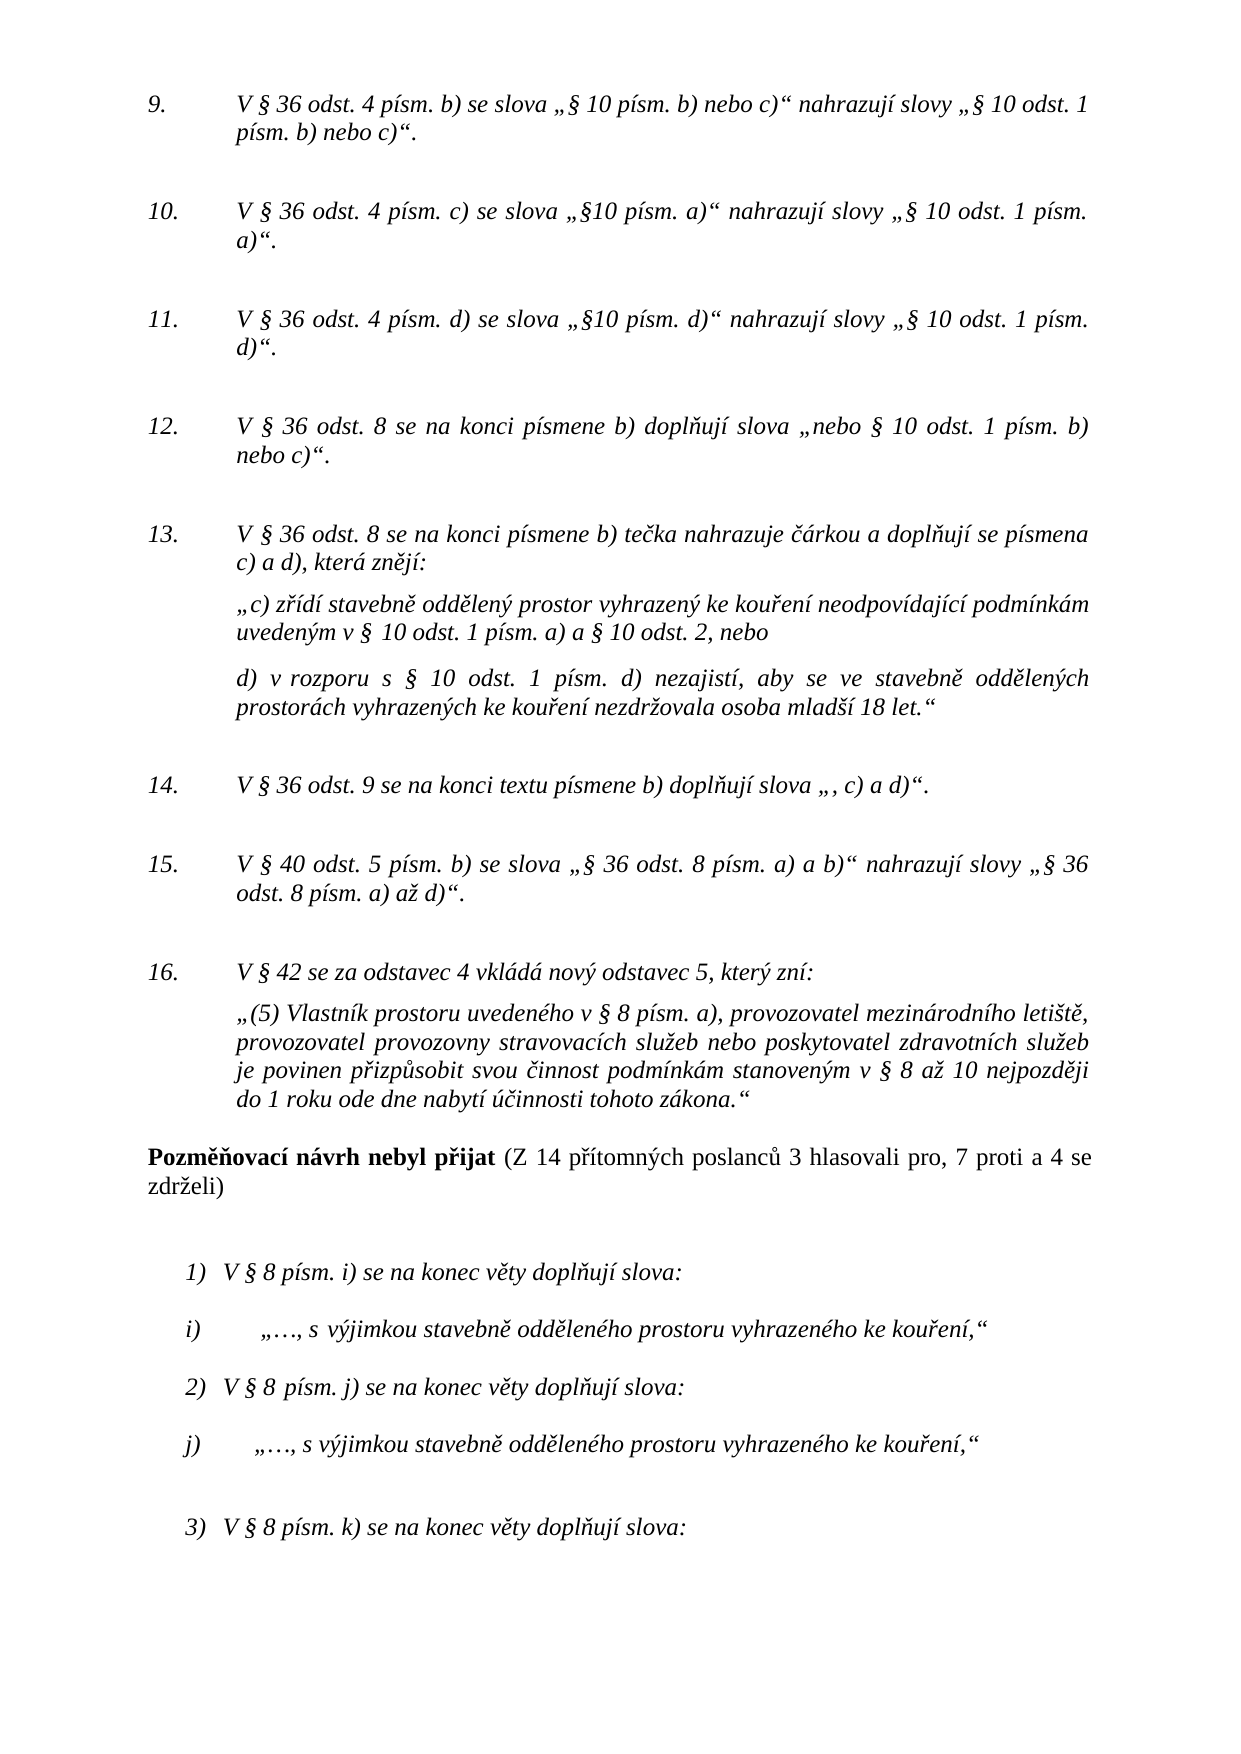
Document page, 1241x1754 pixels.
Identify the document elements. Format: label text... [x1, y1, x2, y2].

text d) v rozporu s § 10 odst. 1 písm. d) nezajistí, aby se ve stavebně oddělených prostorách vyhrazených ke kouření nezdržovala osoba mladší 18 let.“ [236, 663, 1093, 720]
text V § 36 odst. 4 písm. b) se slova „§ 10 písm. b) nebo c)“ nahrazují slovy „§ 10 odst. 1 písm. b) nebo c)“. [148, 89, 1093, 146]
text Pozměňovací návrh nebyl přijat (Z 14 přítomných poslanců 3 hlasovali pro, 7 proti a 4 se zdrželi) [148, 1142, 1093, 1199]
text V § 36 odst. 4 písm. d) se slova „§10 písm. d)“ nahrazují slovy „§ 10 odst. 1 písm. d)“. [148, 304, 1093, 361]
text V § 42 se za odstavec 4 vkládá nový odstavec 5, který zní: [148, 957, 1093, 985]
text „(5) Vlastník prostoru uvedeného v § 8 písm. a), provozovatel mezinárodního letiště, provozovatel provozovny stravovacích služeb nebo poskytovatel zdravotních služeb je povinen přizpůsobit svou činnost podmínkám stanoveným v § 8 až 10 nejpozději do 1 roku ode dne nabytí účinnosti tohoto zákona.“ [236, 998, 1093, 1113]
text V § 36 odst. 8 se na konci písmene b) doplňují slova „nebo § 10 odst. 1 písm. b) nebo c)“. [148, 411, 1093, 469]
list „…, s výjimkou stavebně odděleného prostoru vyhrazeného ke kouření,“ [185, 1314, 1093, 1343]
text „c) zřídí stavebně oddělený prostor vyhrazený ke kouření neodpovídající podmínkám uvedeným v § 10 odst. 1 písm. a) a § 10 odst. 2, nebo [236, 589, 1093, 646]
list V § 8 písm. k) se na konec věty doplňují slova: [185, 1512, 1093, 1541]
text V § 36 odst. 9 se na konci textu písmene b) doplňují slova „, c) a d)“. [148, 770, 1093, 799]
text V § 36 odst. 4 písm. c) se slova „§10 písm. a)“ nahrazují slovy „§ 10 odst. 1 písm. a)“. [148, 196, 1093, 254]
text V § 36 odst. 8 se na konci písmene b) tečka nahrazuje čárkou a doplňují se písmena c) a d), která znějí: [148, 519, 1093, 576]
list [185, 1429, 1093, 1458]
list V § 8 písm. j) se na konec věty doplňují slova: [185, 1372, 1093, 1401]
list V § 8 písm. i) se na konec věty doplňují slova: [185, 1257, 1093, 1286]
text V § 40 odst. 5 písm. b) se slova „§ 36 odst. 8 písm. a) a b)“ nahrazují slovy „§ 36 odst. 8 písm. a) až d)“. [148, 849, 1093, 907]
